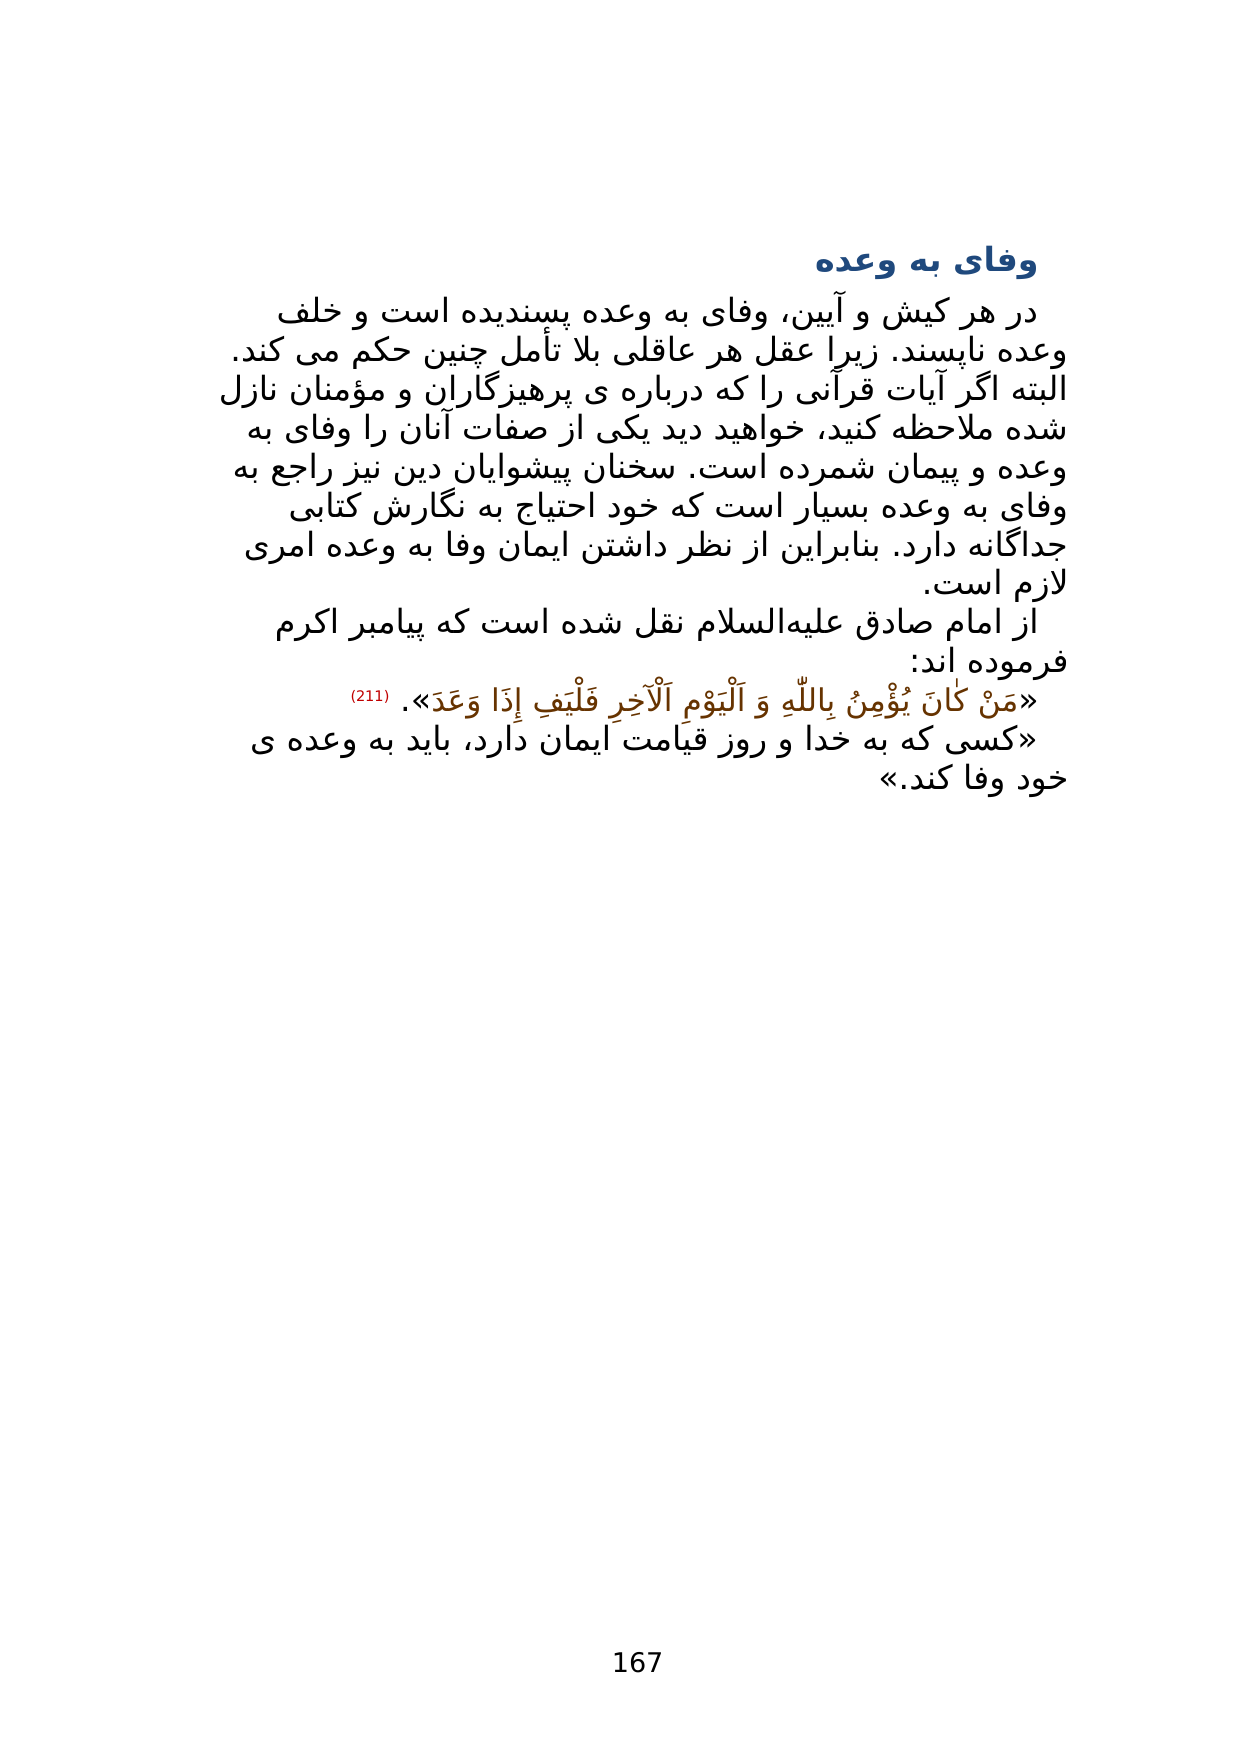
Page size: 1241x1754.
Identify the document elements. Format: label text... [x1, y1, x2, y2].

text در هر کیش و آیین، وفای به وعده پسندیده است و خلف وعده ناپسند. زیرا عقل هر عاقلی بلا تأمل چنین حکم می کند. البته اگر آیات قرآنی را که درباره ی پرهیزگاران و مؤمنان نازل شده ملاحظه کنید، خواهید دید یکی از صفات آنان را وفای به وعده و پیمان شمرده است. سخنان پیشوایان دین نیز راجع به وفای به وعده بسیار است که خود احتیاج به نگارش کتابی جداگانه دارد. بنابراین از نظر داشتن ایمان وفا به وعده امری لازم است. [206, 292, 1069, 603]
text «کسی که به خدا و روز قیامت ایمان دارد، باید به وعده ی خود وفا کند.» [206, 719, 1069, 797]
text «مَنْ كٰانَ يُؤْمِنُ بِاللّٰهِ وَ اَلْيَوْمِ اَلْآخِرِ فَلْيَفِ إِذَا وَعَدَ». (211) [206, 680, 1069, 719]
text از امام صادق عليه‌السلام نقل شده است که پیامبر اکرم فرموده اند: [206, 603, 1069, 680]
subtitle وفای به وعده [206, 241, 1069, 279]
